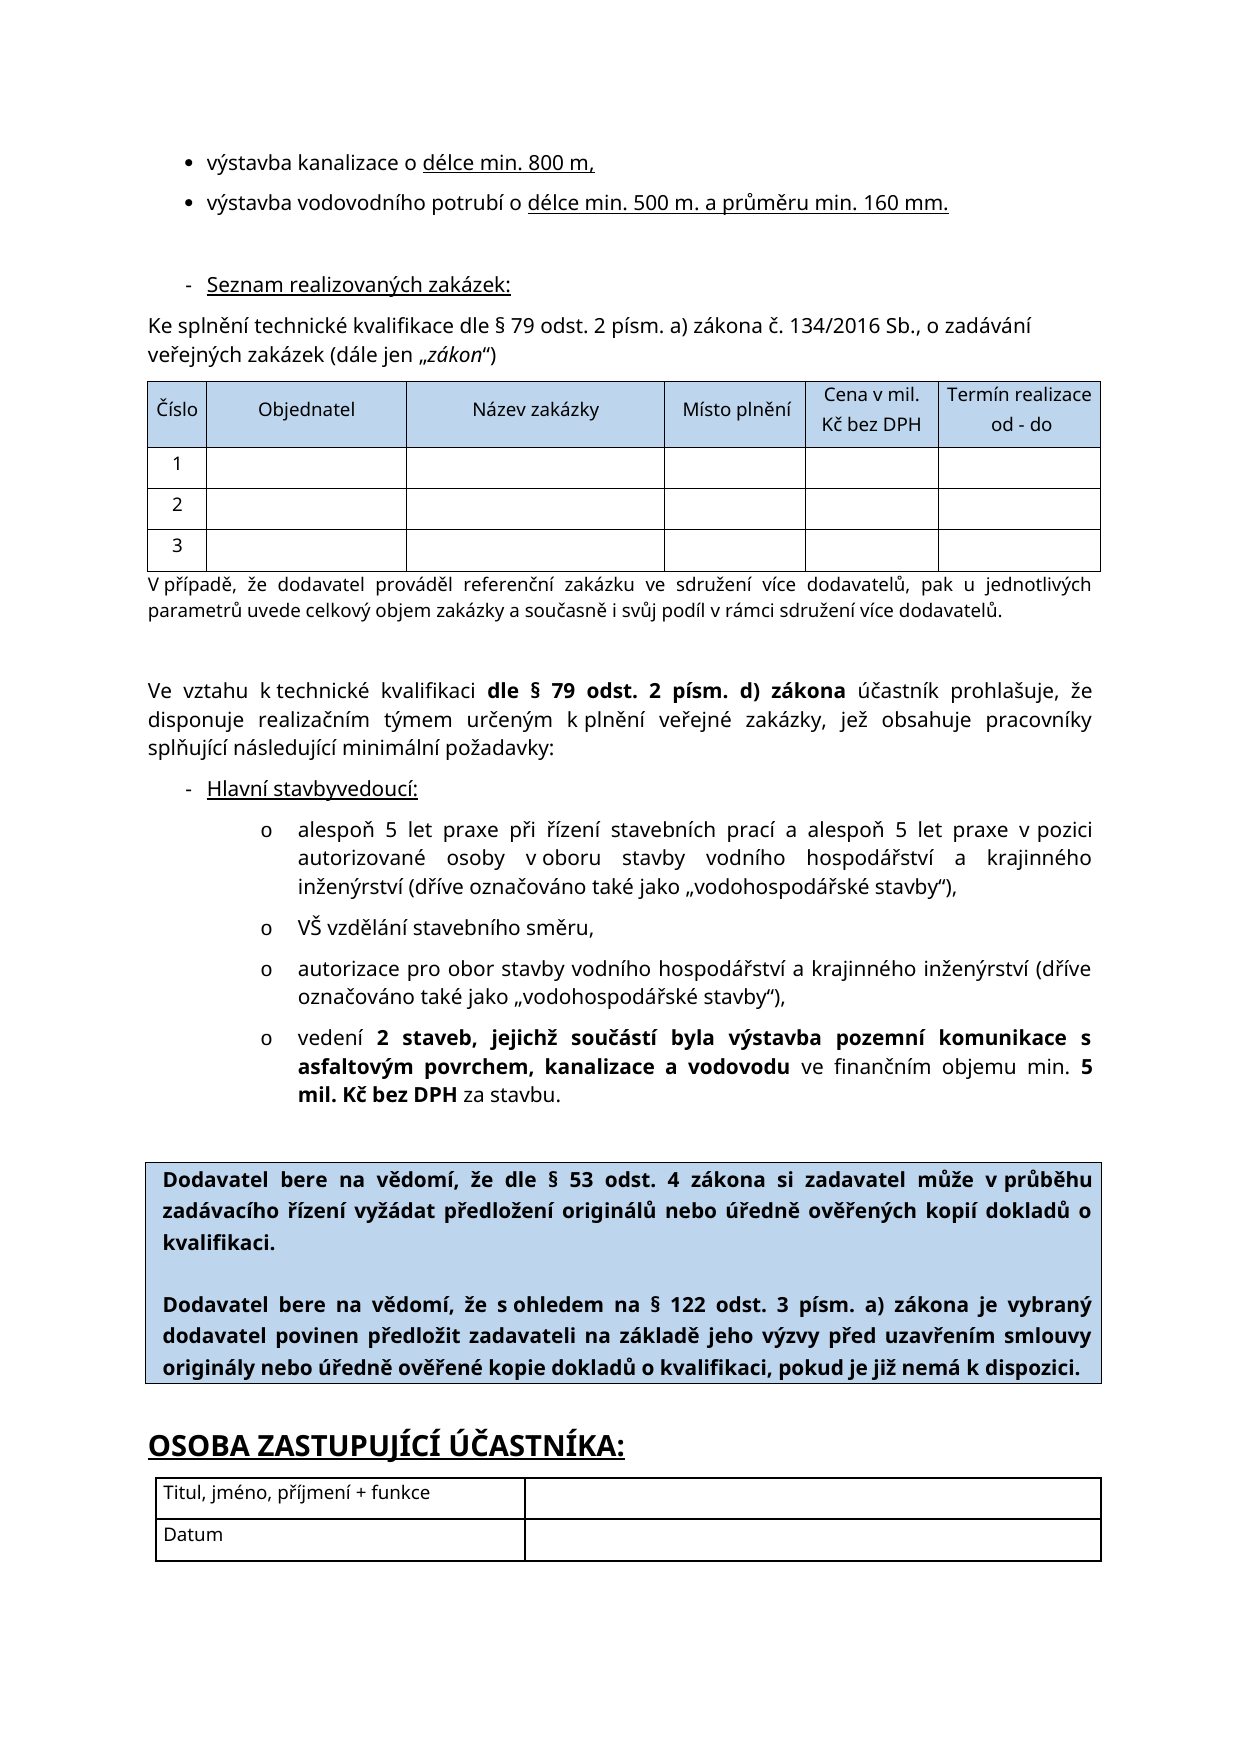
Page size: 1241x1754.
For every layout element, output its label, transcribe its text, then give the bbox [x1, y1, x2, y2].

table_cell 1 [148, 448, 206, 488]
table_header [526, 1479, 1100, 1518]
table_header Název zakázky [407, 382, 664, 447]
table_cell [207, 530, 406, 571]
list alespoň 5 let praxe při řízení stavebních prací a alespoň 5 let praxe v pozici autorizované osoby v oboru stavby vodního hospodářství a krajinného inženýrství (dříve označováno také jako „vodohospodářské stavby“), [260, 815, 1093, 900]
table_header Cena v mil. Kč bez DPH [806, 382, 938, 447]
list Hlavní stavbyvedoucí: [185, 774, 1093, 802]
text Dodavatel bere na vědomí, že s ohledem na § 122 odst. 3 písm. a) zákona je vybraný dodavatel povinen předložit zadavateli na základě jeho výzvy před uzavřením smlouvy originály nebo úředně ověřené kopie dokladů o kvalifikaci, pokud je již nemá k dispozici. [146, 1287, 1101, 1383]
table_cell [407, 448, 664, 488]
table_cell [526, 1520, 1100, 1560]
table_cell [665, 489, 805, 529]
list autorizace pro obor stavby vodního hospodářství a krajinného inženýrství (dříve označováno také jako „vodohospodářské stavby“), [260, 954, 1093, 1011]
table_header Titul, jméno, příjmení + funkce [157, 1479, 524, 1518]
list Seznam realizovaných zakázek: [185, 270, 1093, 299]
list výstavba kanalizace o délce min. 800 m, [185, 148, 1093, 176]
table_cell 2 [148, 489, 206, 529]
table_header Číslo [148, 382, 206, 447]
table_cell [806, 448, 938, 488]
table_cell Datum [157, 1520, 524, 1560]
table_cell [407, 530, 664, 571]
list VŠ vzdělání stavebního směru, [260, 913, 1093, 941]
text V případě, že dodavatel prováděl referenční zakázku ve sdružení více dodavatelů, pak u jednotlivých parametrů uvede celkový objem zakázky a současně i svůj podíl v rámci sdružení více dodavatelů. [148, 572, 1093, 623]
table_cell [407, 489, 664, 529]
table_cell 3 [148, 530, 206, 571]
list výstavba vodovodního potrubí o délce min. 500 m. a průměru min. 160 mm. [185, 188, 1093, 217]
table_cell [207, 489, 406, 529]
table_cell [665, 448, 805, 488]
table_header Termín realizace od - do [939, 382, 1100, 447]
text Osoba zastupující Účastníka: [148, 1425, 1093, 1464]
table_cell [806, 530, 938, 571]
text Dodavatel bere na vědomí, že dle § 53 odst. 4 zákona si zadavatel může v průběhu zadávacího řízení vyžádat předložení originálů nebo úředně ověřených kopií dokladů o kvalifikaci. [146, 1163, 1101, 1256]
table_cell [939, 489, 1100, 529]
table_header Objednatel [207, 382, 406, 447]
text Ke splnění technické kvalifikace dle § 79 odst. 2 písm. a) zákona č. 134/2016 Sb., o zadávání veřejných zakázek (dále jen „zákon“) [148, 311, 1093, 368]
table_header Místo plnění [665, 382, 805, 447]
text Ve vztahu k technické kvalifikaci dle § 79 odst. 2 písm. d) zákona účastník prohlašuje, že disponuje realizačním týmem určeným k plnění veřejné zakázky, jež obsahuje pracovníky splňující následující minimální požadavky: [148, 676, 1093, 762]
list vedení 2 staveb, jejichž součástí byla výstavba pozemní komunikace s asfaltovým povrchem, kanalizace a vodovodu ve finančním objemu min. 5 mil. Kč bez DPH za stavbu. [260, 1023, 1093, 1109]
table_cell [939, 448, 1100, 488]
table_cell [665, 530, 805, 571]
table_cell [806, 489, 938, 529]
table_cell [207, 448, 406, 488]
table_cell [939, 530, 1100, 571]
